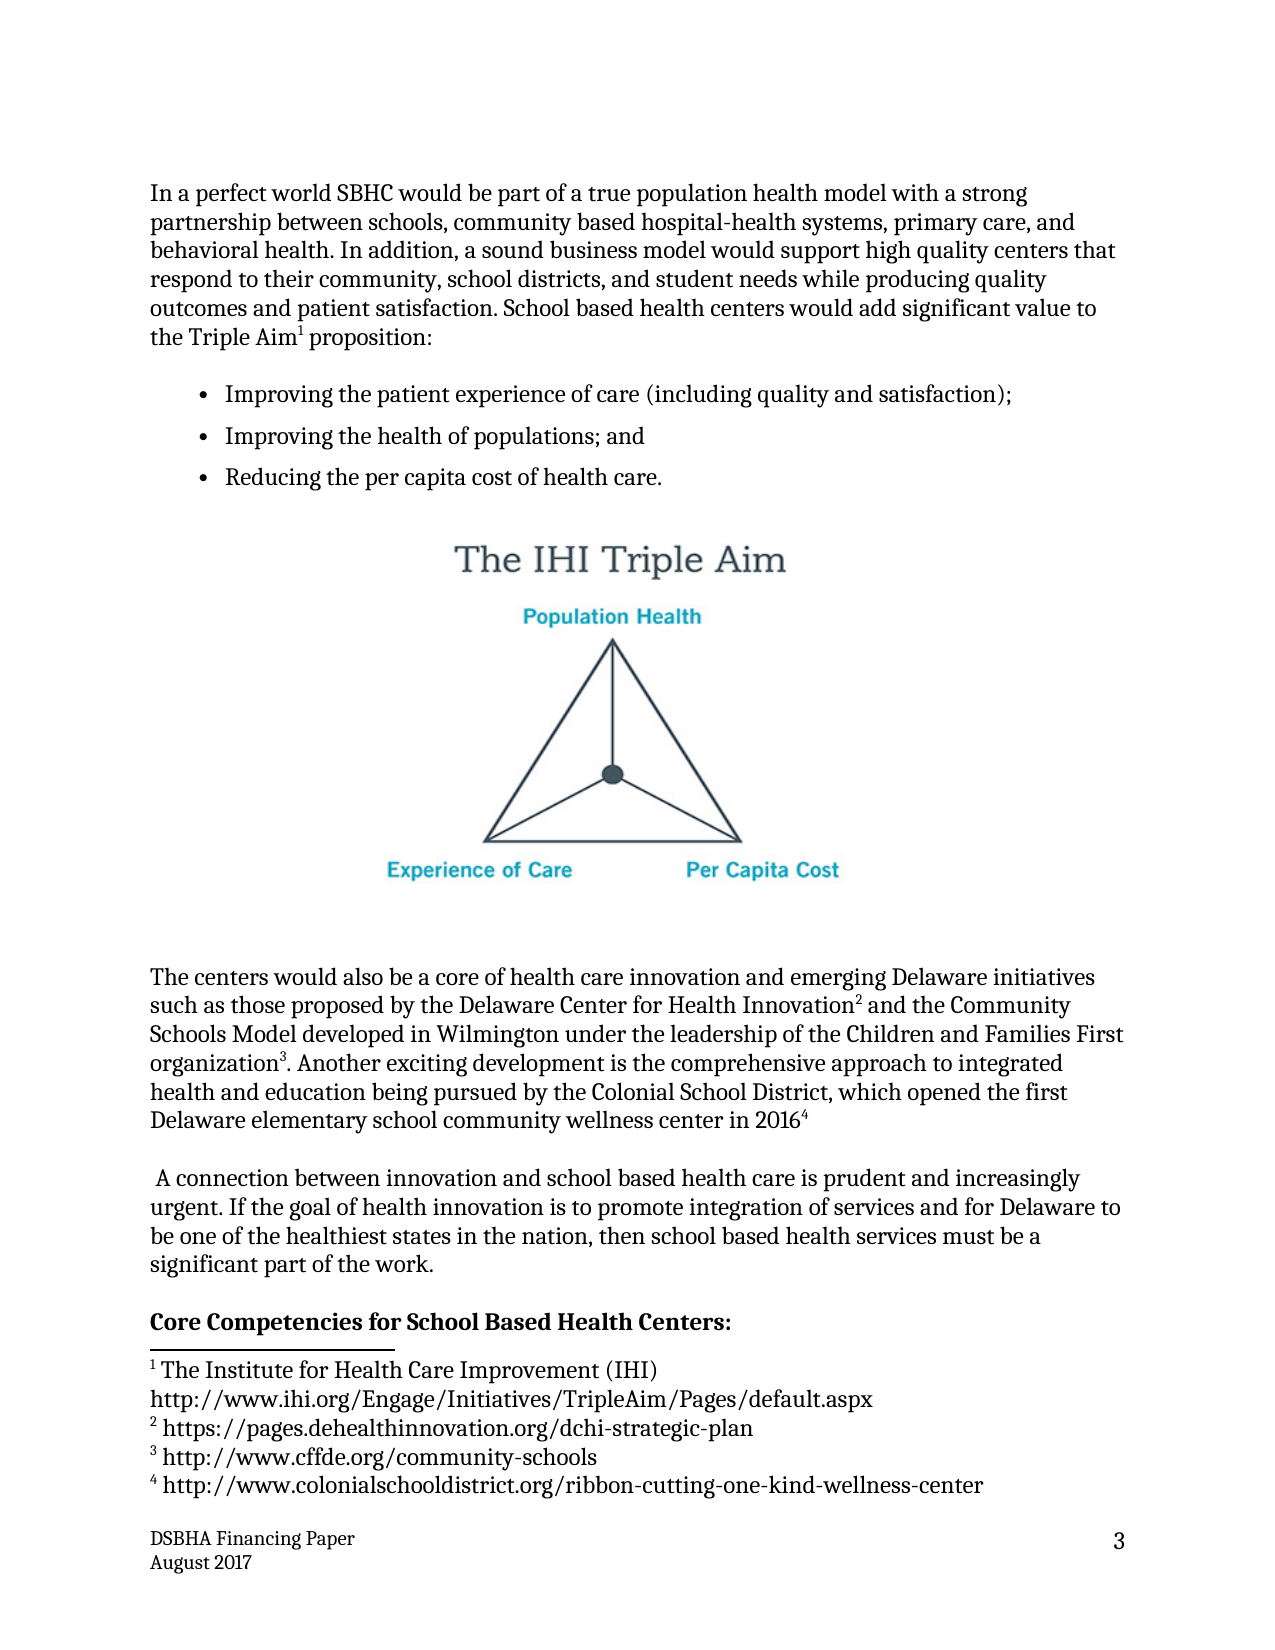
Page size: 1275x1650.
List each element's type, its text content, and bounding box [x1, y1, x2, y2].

list Improving the health of populations; and [199, 422, 1125, 450]
text The centers would also be a core of health care innovation and emerging Delaware initiatives such as those proposed by the Delaware Center for Health Innovation and the Community Schools Model developed in Wilmington under the leadership of the Children and Families First organization. Another exciting development is the comprehensive approach to integrated health and education being pursued by the Colonial School District, which opened the first Delaware elementary school community wellness center in 2016 [150, 962, 1125, 1135]
picture [379, 532, 848, 905]
text A connection between innovation and school based health care is prudent and increasingly urgent. If the goal of health innovation is to promote integration of services and for Delaware to be one of the healthiest states in the nation, then school based health services must be a significant part of the work. [150, 1164, 1125, 1279]
text Core Competencies for School Based Health Centers: [150, 1308, 1125, 1337]
text In a perfect world SBHC would be part of a true population health model with a strong partnership between schools, community based hospital-health systems, primary care, and behavioral health. In addition, a sound business model would support high quality centers that respond to their community, school districts, and student needs while producing quality outcomes and patient satisfaction. School based health centers would add significant value to the Triple Aim proposition: [150, 179, 1125, 351]
list Improving the patient experience of care (including quality and satisfaction); [199, 380, 1125, 409]
list Reducing the per capita cost of health care. [199, 463, 1125, 492]
